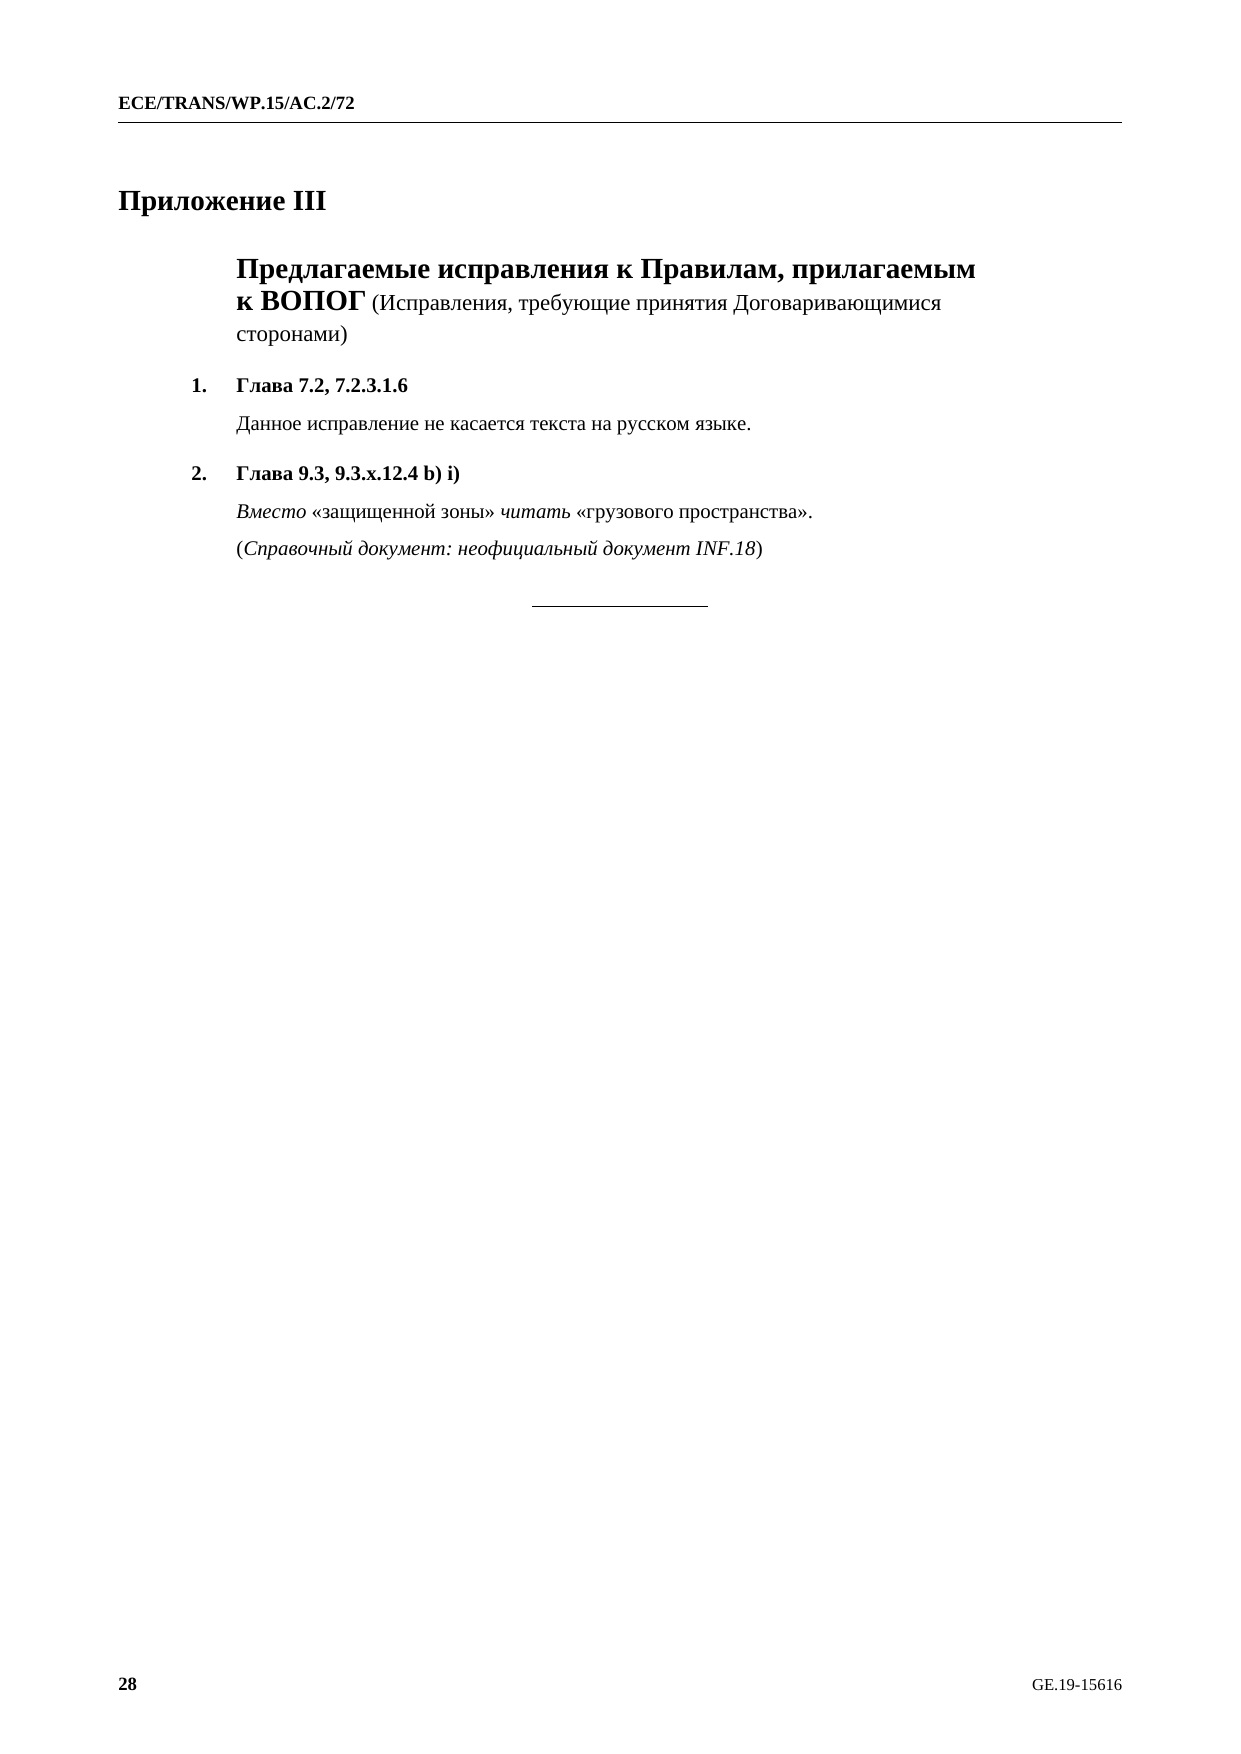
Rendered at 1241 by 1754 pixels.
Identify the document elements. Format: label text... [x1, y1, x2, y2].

text (Справочный документ: неофициальный документ INF.18) [236, 535, 1004, 560]
text Предлагаемые исправления к Правилам, прилагаемым к ВОПОГ (Исправления, требующие принятия Договаривающимися сторонами) [118, 254, 1004, 348]
text Приложение III [118, 185, 1004, 216]
text 2. Глава 9.3, 9.3.x.12.4 b) i) [118, 460, 1004, 485]
text 1. Глава 7.2, 7.2.3.1.6 [118, 373, 1004, 398]
text Данное исправление не касается текста на русском языке. [236, 410, 1004, 435]
text Вместо «защищенной зоны» читать «грузового пространства». [236, 498, 1004, 523]
